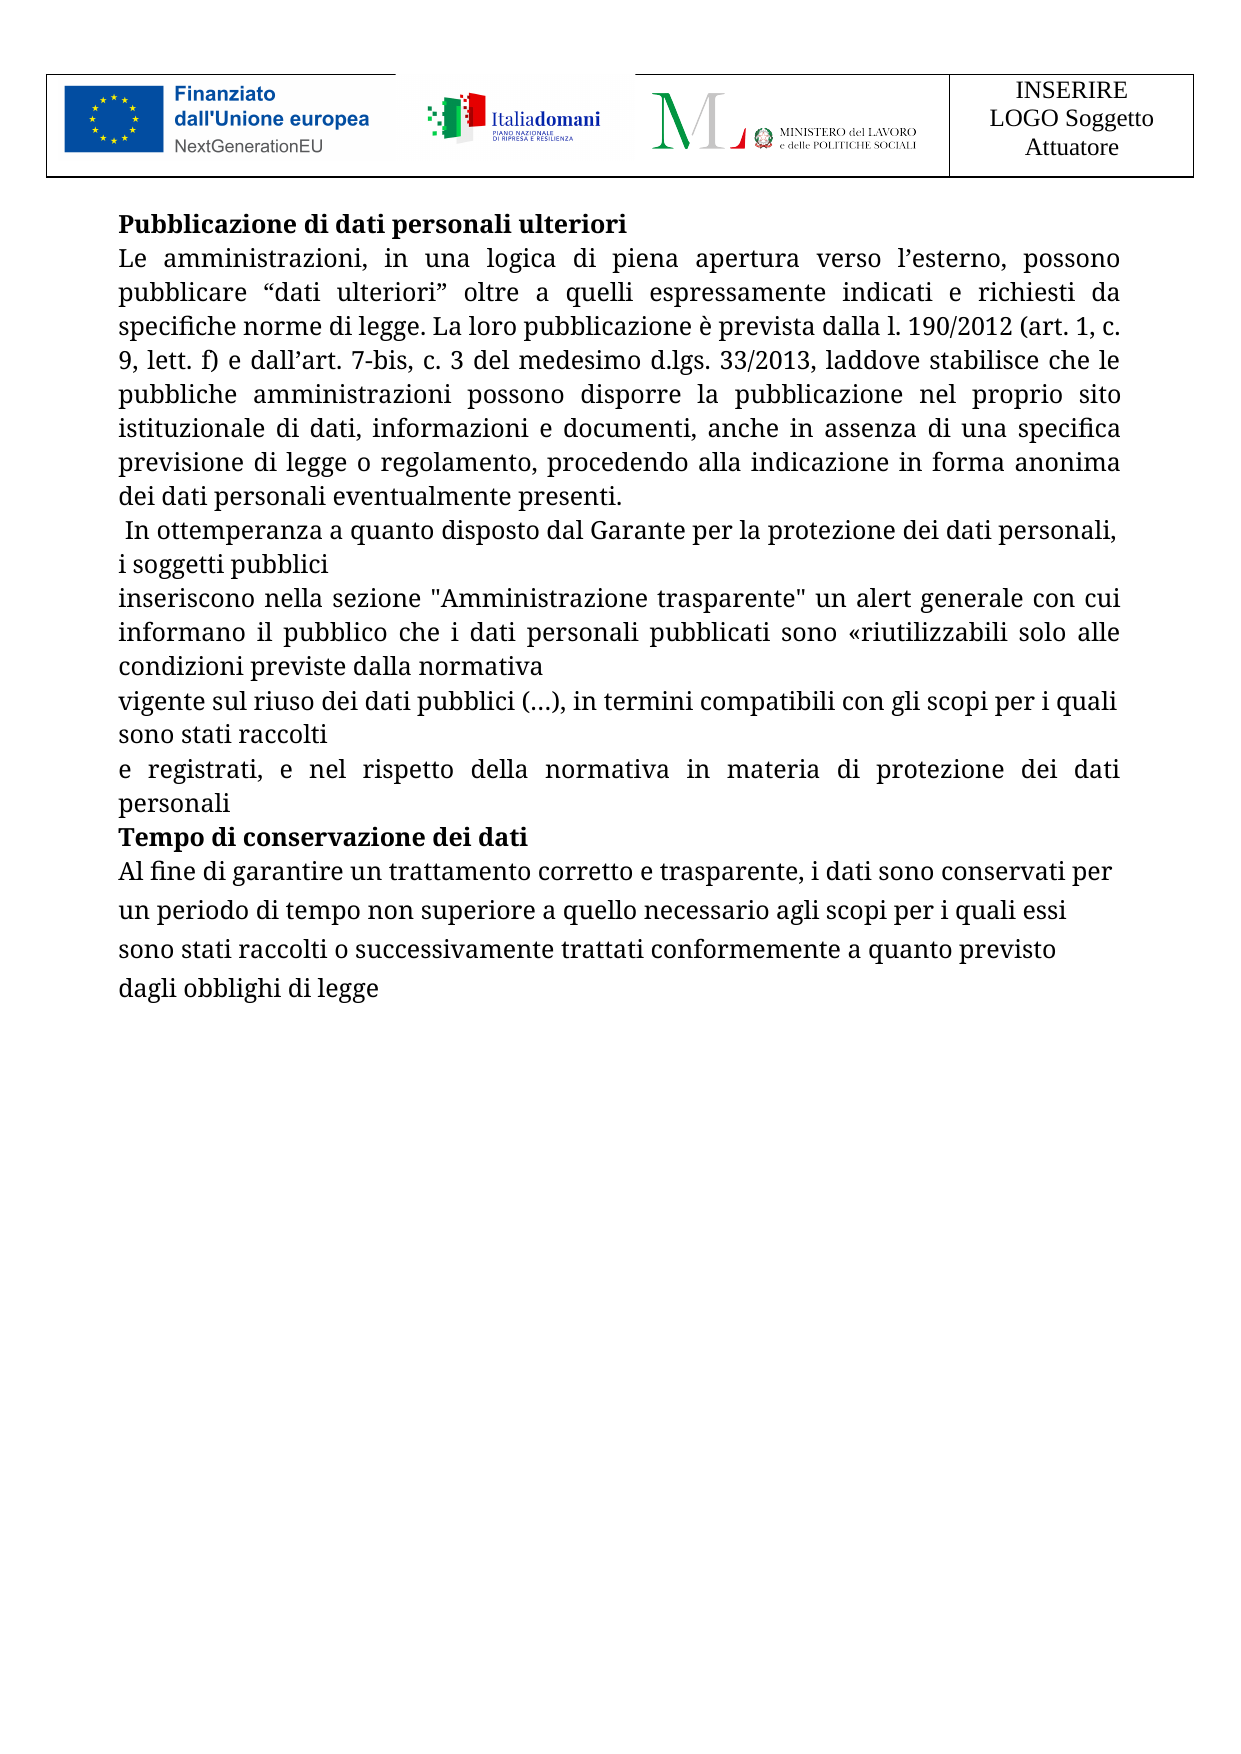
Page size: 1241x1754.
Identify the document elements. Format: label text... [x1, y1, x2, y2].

text Le amministrazioni, in una logica di piena apertura verso l’esterno, possono pubblicare “dati ulteriori” oltre a quelli espressamente indicati e richiesti da specifiche norme di legge. La loro pubblicazione è prevista dalla l. 190/2012 (art. 1, c. 9, lett. f) e dall’art. 7-bis, c. 3 del medesimo d.lgs. 33/2013, laddove stabilisce che le pubbliche amministrazioni possono disporre la pubblicazione nel proprio sito istituzionale di dati, informazioni e documenti, anche in assenza di una specifica previsione di legge o regolamento, procedendo alla indicazione in forma anonima dei dati personali eventualmente presenti. [118, 240, 1122, 513]
text e registrati, e nel rispetto della normativa in materia di protezione dei dati personali [118, 751, 1122, 819]
text vigente sul riuso dei dati pubblici (…), in termini compatibili con gli scopi per i quali sono stati raccolti [118, 683, 1122, 751]
text Pubblicazione di dati personali ulteriori [118, 206, 1122, 240]
text Al fine di garantire un trattamento corretto e trasparente, i dati sono conservati per un periodo di tempo non superiore a quello necessario agli scopi per i quali essi sono stati raccolti o successivamente trattati conformemente a quanto previsto dagli obblighi di legge [118, 853, 1122, 1005]
picture [57, 74, 933, 161]
text In ottemperanza a quanto disposto dal Garante per la protezione dei dati personali, i soggetti pubblici [118, 513, 1122, 581]
text Tempo di conservazione dei dati [118, 819, 1122, 853]
text inseriscono nella sezione "Amministrazione trasparente" un alert generale con cui informano il pubblico che i dati personali pubblicati sono «riutilizzabili solo alle condizioni previste dalla normativa [118, 581, 1122, 683]
